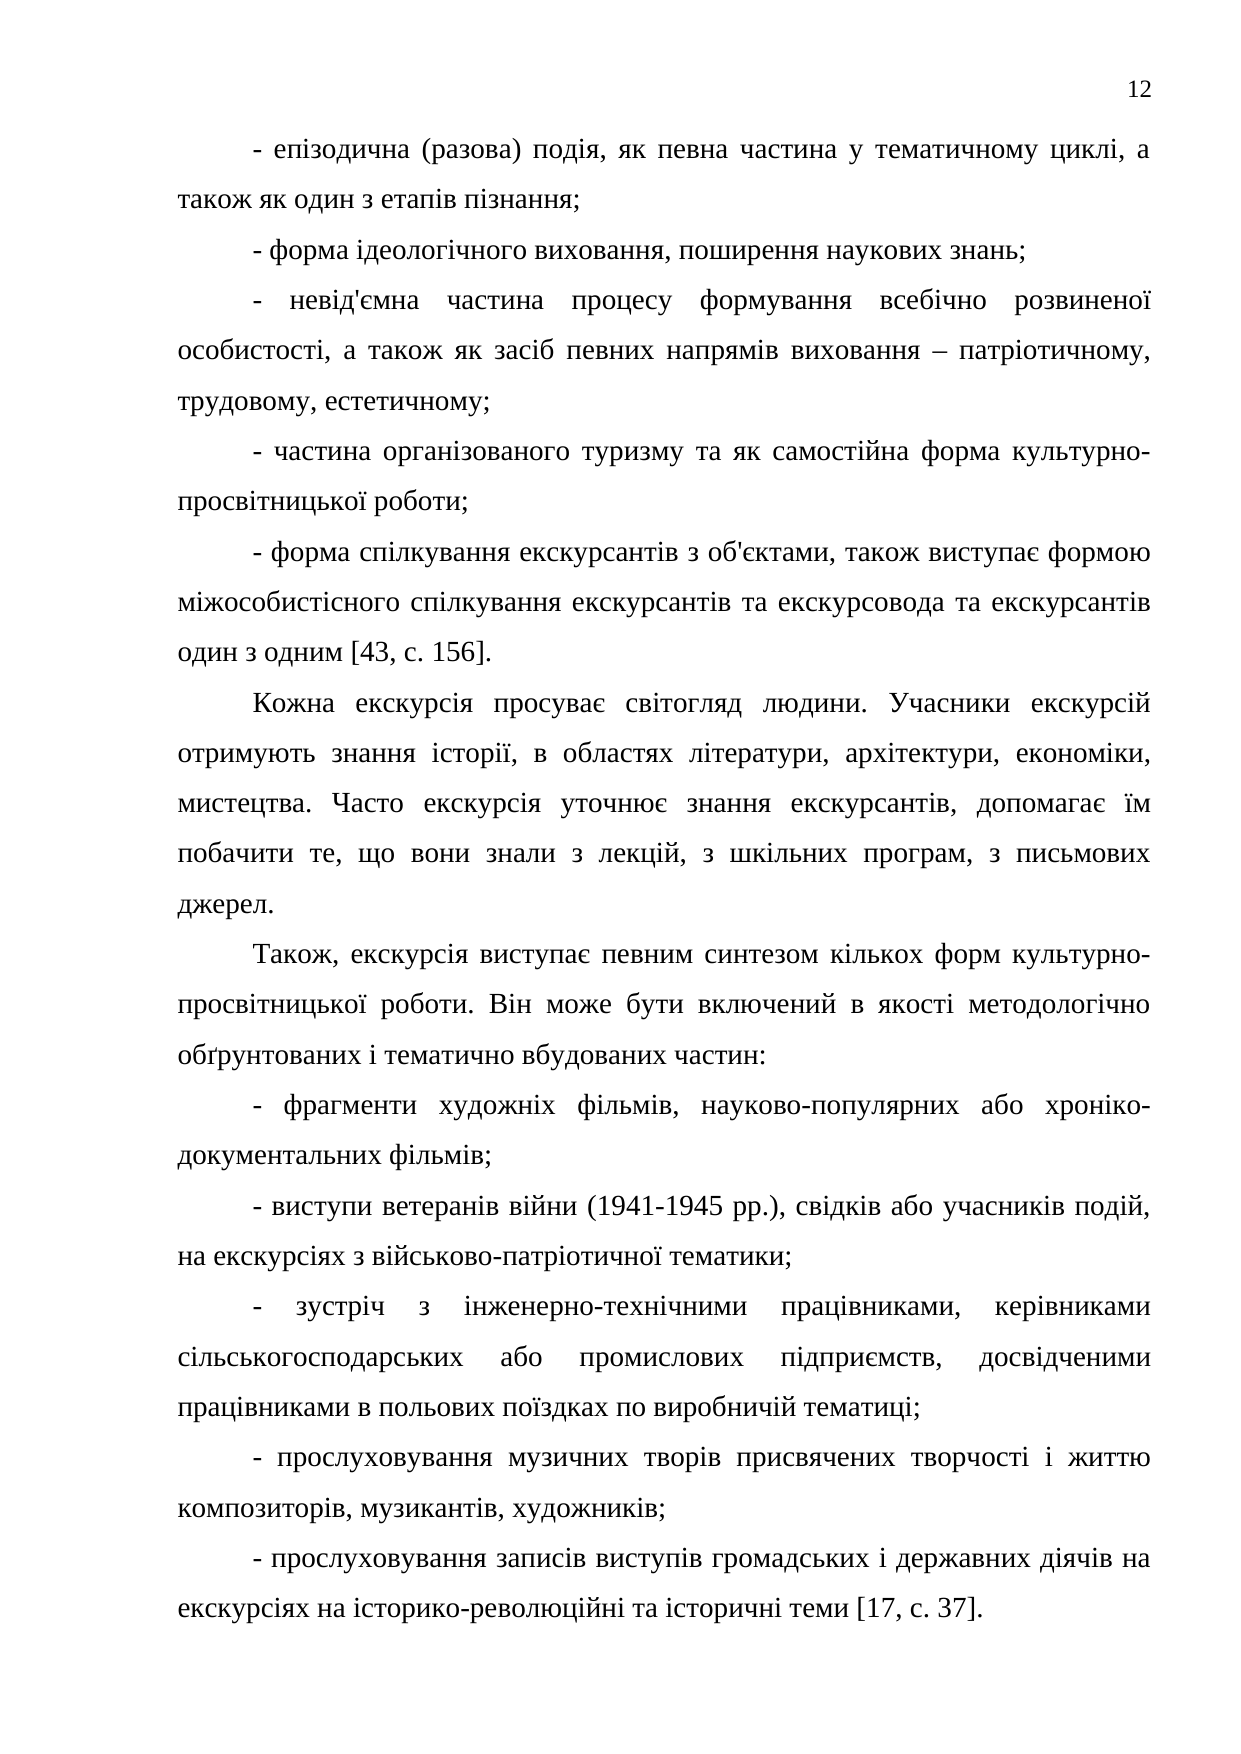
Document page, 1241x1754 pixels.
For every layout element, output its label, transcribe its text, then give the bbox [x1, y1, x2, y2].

text - невід'ємна частина процесу формування всебічно розвиненої особистості, а також як засіб певних напрямів виховання – патріотичному, трудовому, естетичному; [177, 282, 1152, 416]
text - фрагменти художніх фільмів, науково-популярних або хроніко-документальних фільмів; [177, 1087, 1152, 1171]
text - прослуховування музичних творів присвячених творчості і життю композиторів, музикантів, художників; [177, 1439, 1152, 1523]
text - прослуховування записів виступів громадських і державних діячів на екскурсіях на історико-революційні та історичні теми [17, с. 37]. [177, 1540, 1152, 1624]
text - виступи ветеранів війни (1941-1945 рр.), свідків або учасників подій, на екскурсіях з військово-патріотичної тематики; [177, 1188, 1152, 1272]
text - зустріч з інженерно-технічними працівниками, керівниками сільськогосподарських або промислових підприємств, досвідченими працівниками в польових поїздках по виробничій тематиці; [177, 1288, 1152, 1423]
text - частина організованого туризму та як самостійна форма культурно-просвітницької роботи; [177, 433, 1152, 517]
text Також, екскурсія виступає певним синтезом кількох форм культурно-просвітницької роботи. Він може бути включений в якості методологічно обґрунтованих і тематично вбудованих частин: [177, 936, 1152, 1070]
text Кожна екскурсія просуває світогляд людини. Учасники екскурсій отримують знання історії, в областях літератури, архітектури, економіки, мистецтва. Часто екскурсія уточнює знання екскурсантів, допомагає їм побачити те, що вони знали з лекцій, з шкільних програм, з письмових джерел. [177, 685, 1152, 919]
text - епізодична (разова) подія, як певна частина у тематичному циклі, а також як один з етапів пізнання; [177, 131, 1152, 215]
text - форма ідеологічного виховання, поширення наукових знань; [177, 232, 1152, 265]
text - форма спілкування екскурсантів з об'єктами, також виступає формою міжособистісного спілкування екскурсантів та екскурсовода та екскурсантів один з одним [43, с. 156]. [177, 534, 1152, 668]
